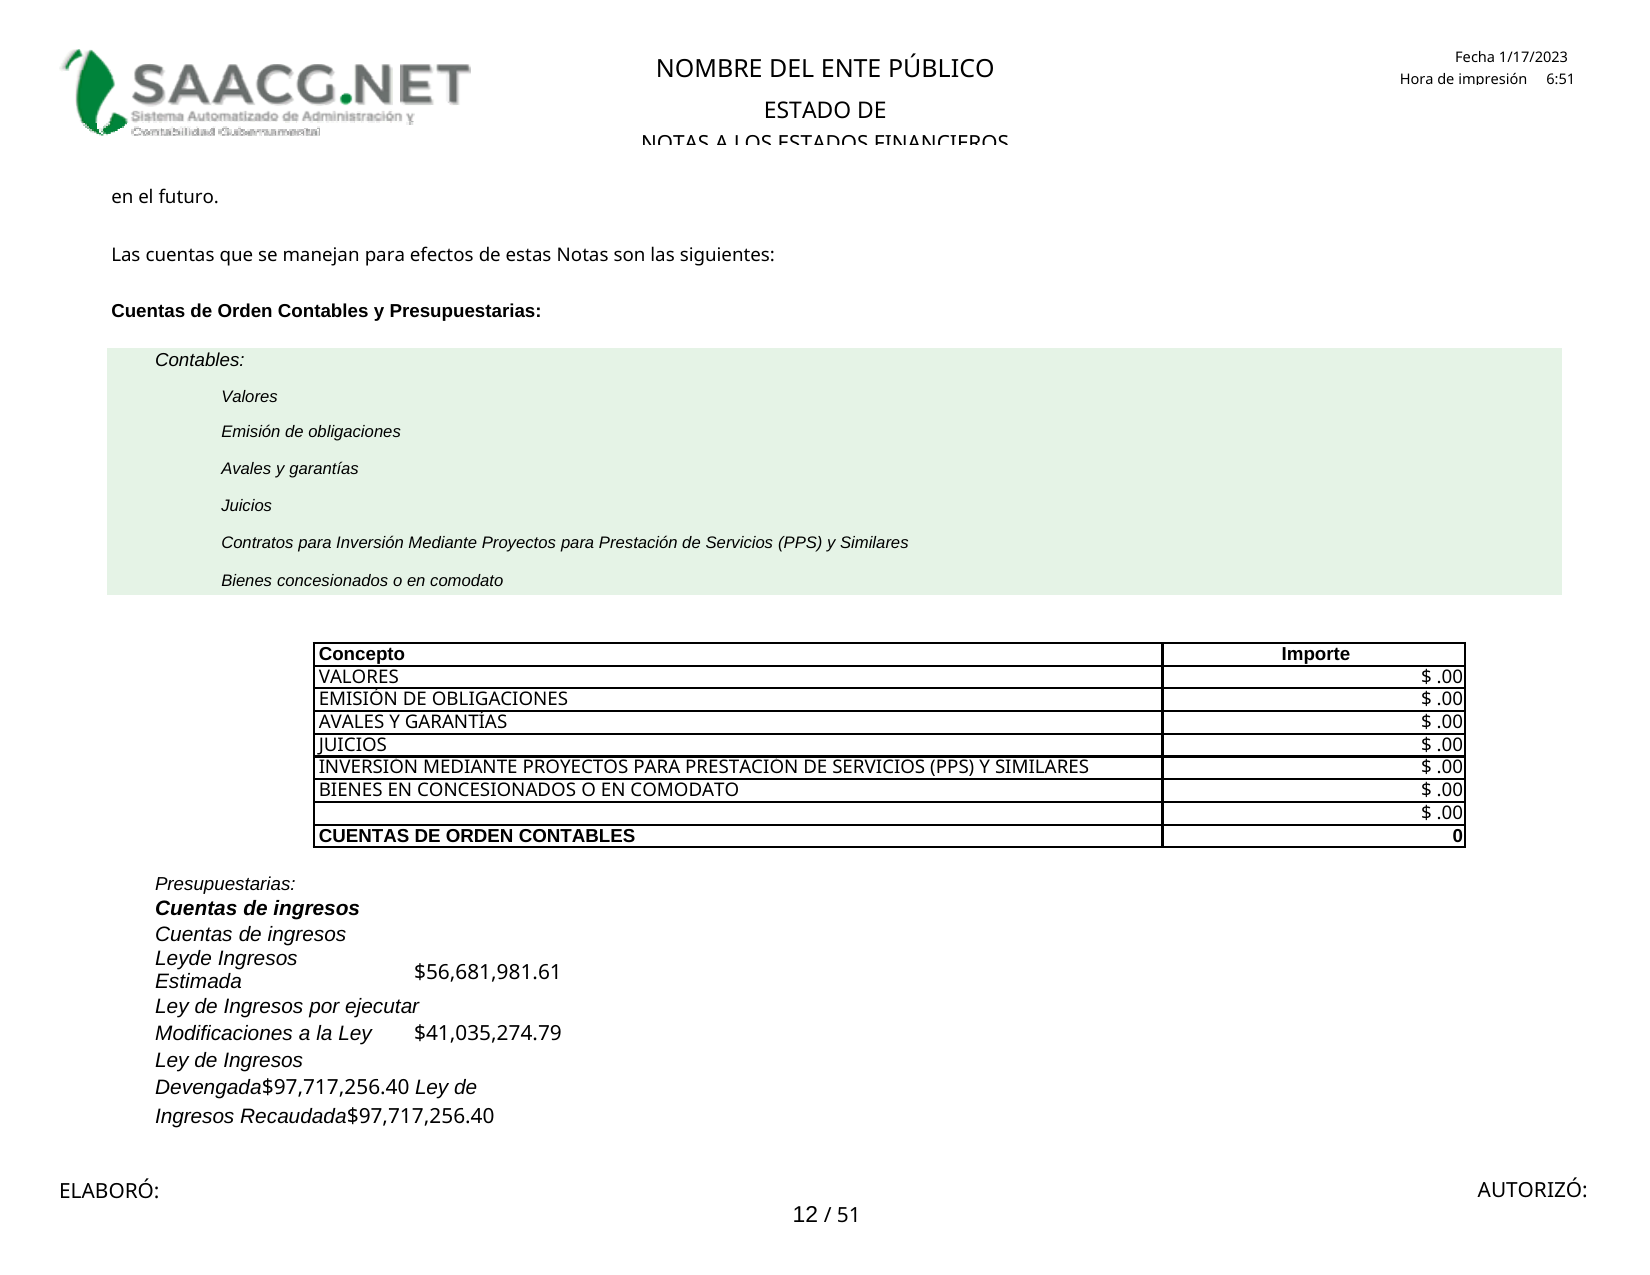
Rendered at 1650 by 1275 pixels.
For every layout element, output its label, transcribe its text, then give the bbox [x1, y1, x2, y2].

table_cell $ .00 [1164, 758, 1464, 778]
table_cell BIENES EN CONCESIONADOS O EN COMODATO [315, 780, 1161, 801]
table_cell CUENTAS DE ORDEN CONTABLES [315, 826, 1161, 846]
table_cell $ .00 [1164, 803, 1464, 823]
text Ley de Ingresos por ejecutar [155, 994, 1596, 1018]
picture [59, 49, 471, 136]
text Leyde Ingresos Estimada [155, 948, 389, 993]
table_header Importe [1164, 644, 1464, 664]
text Presupuestarias: Cuentas de ingresos Cuentas de ingresos [155, 873, 360, 946]
table_cell $ .00 [1164, 667, 1464, 687]
table_cell JUICIOS [315, 735, 1161, 755]
table_cell VALORES [315, 667, 1161, 687]
table_cell AVALES Y GARANTÍAS [315, 712, 1161, 733]
table_cell 0 [1164, 826, 1464, 846]
table_cell INVERSIÓN MEDIANTE PROYECTOS PARA PRESTACIÓN DE SERVICIOS (PPS) Y SIMILARES [315, 758, 1161, 778]
text Las cuentas que se manejan para efectos de estas Notas son las siguientes: [111, 241, 1596, 266]
text en el futuro. [111, 183, 1596, 209]
subtitle Cuentas de Orden Contables y Presupuestarias: [111, 300, 1596, 322]
table_cell $ .00 [1164, 712, 1464, 733]
table_cell $ .00 [1164, 689, 1464, 710]
table_cell EMISIÓN DE OBLIGACIONES [315, 689, 1161, 710]
table_cell $ .00 [1164, 735, 1464, 755]
text Ley de Ingresos Devengada$97,717,256.40 Ley de Ingresos Recaudada$97,717,256.40 [155, 1048, 558, 1130]
text $56,681,981.61 [414, 957, 1596, 985]
text Modificaciones a la Ley $41,035,274.79 [155, 1018, 1596, 1047]
table_cell [315, 803, 1161, 823]
table_cell $ .00 [1164, 780, 1464, 801]
table_header Concepto [315, 644, 1161, 664]
